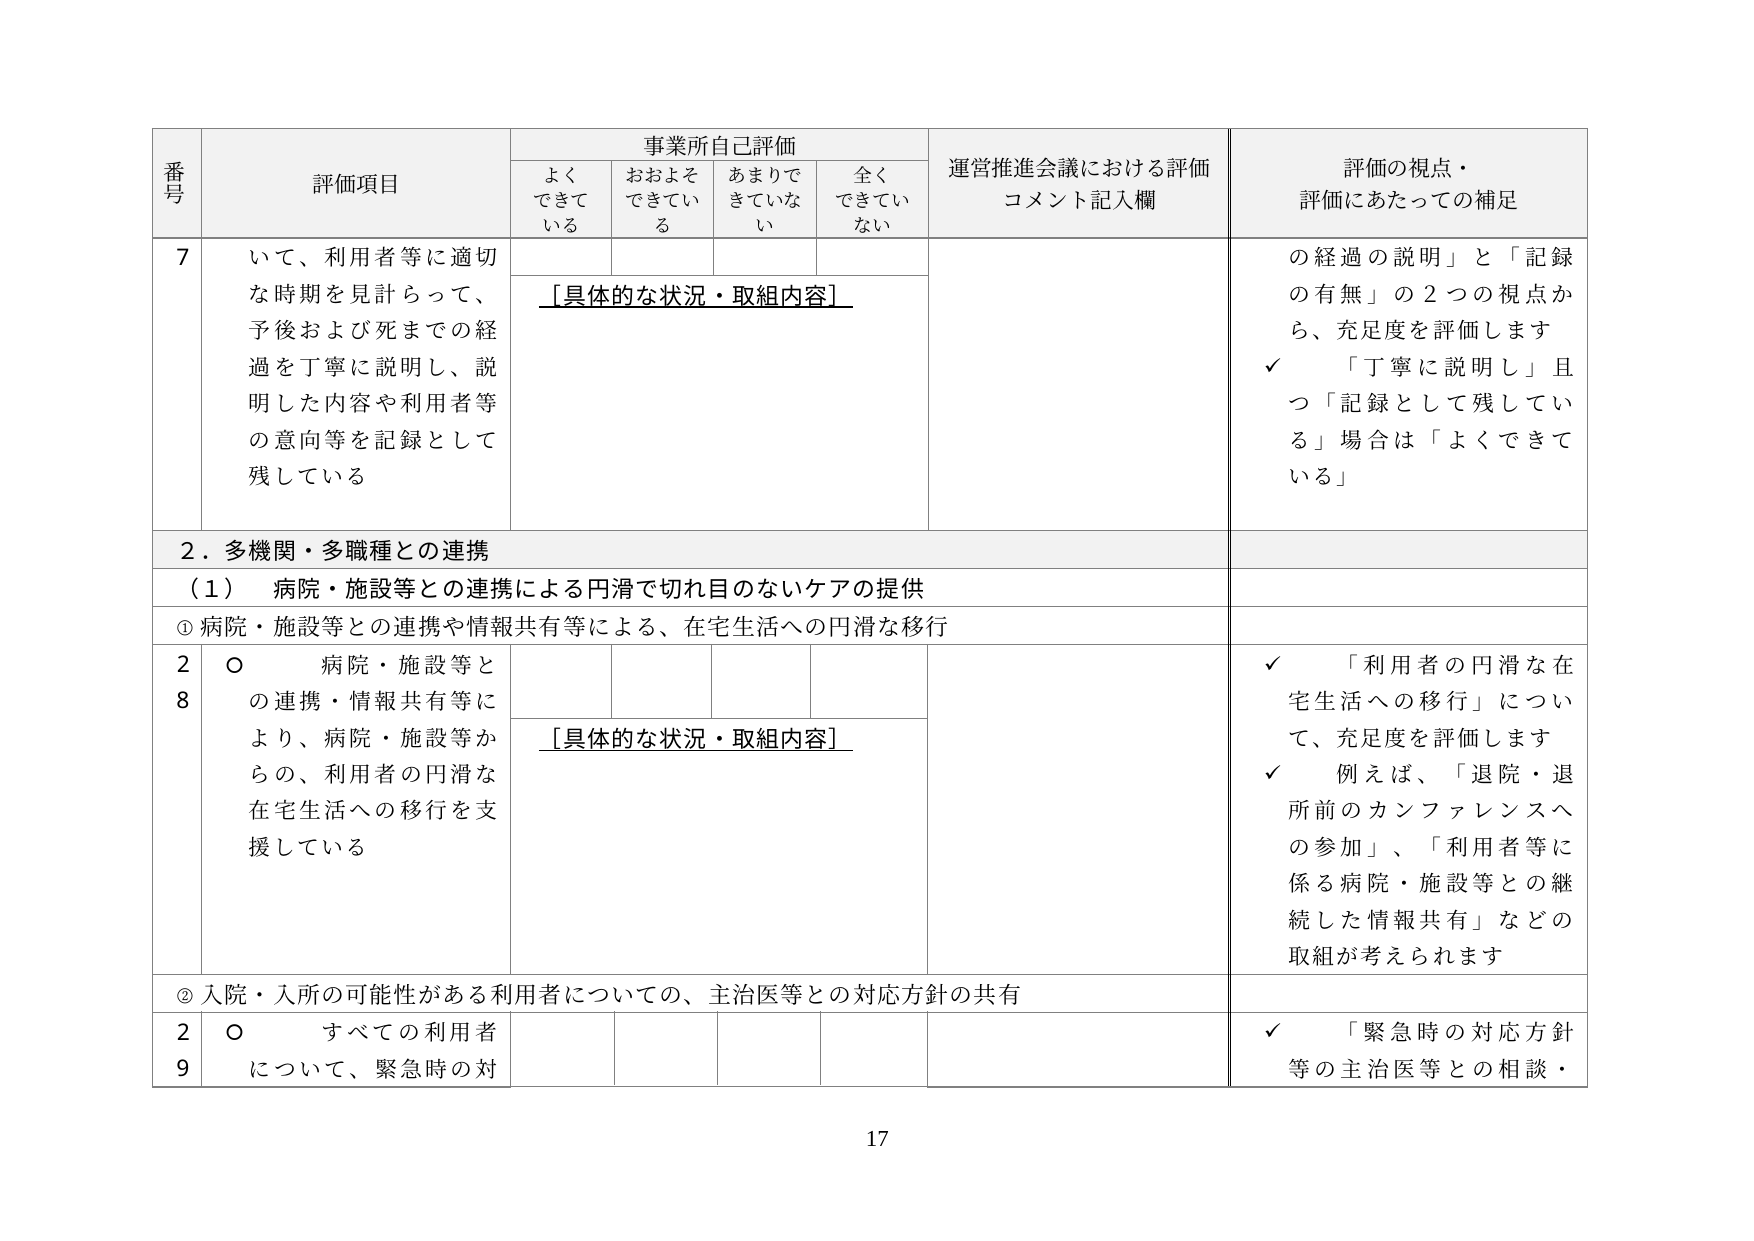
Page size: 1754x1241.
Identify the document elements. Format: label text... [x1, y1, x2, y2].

table_cell あまりできていない [714, 161, 816, 237]
table_cell [511, 239, 611, 274]
table_cell おおよそ できている [612, 161, 713, 237]
table_cell [817, 239, 928, 274]
table_cell [511, 1013, 614, 1086]
table_cell ［具体的な状況・取組内容］ [511, 276, 928, 530]
table_cell ２．多機関・多職種との連携 [153, 531, 1228, 568]
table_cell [202, 1013, 510, 1086]
table_cell 28 [153, 645, 201, 973]
table_cell 病院・施設等との連携・情報共有等により、病院・施設等からの、利用者の円滑な在宅生活への移行を支援している [202, 645, 510, 973]
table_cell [1231, 1013, 1587, 1086]
table_cell ［具体的な状況・取組内容］ [511, 719, 927, 973]
table_cell [1231, 531, 1587, 568]
table_cell [717, 1013, 821, 1086]
table_header 運営推進会議における評価 コメント記入欄 [929, 129, 1228, 237]
table_cell [612, 645, 711, 718]
table_cell [1231, 607, 1587, 644]
table_header 番号 [153, 129, 201, 237]
table_cell [612, 239, 713, 274]
table_cell 全く できていない [817, 161, 928, 237]
table_header 事業所自己評価 [511, 129, 928, 160]
table_cell [928, 1013, 1228, 1086]
table_cell [811, 645, 927, 718]
table_cell [929, 239, 1228, 530]
table_cell [928, 645, 1228, 973]
table_cell [511, 645, 611, 718]
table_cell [202, 239, 510, 530]
table_cell [1231, 975, 1587, 1011]
table_header 評価の視点・ 評価にあたっての補足 [1231, 129, 1587, 237]
table_cell [712, 645, 810, 718]
table_cell ① 病院・施設等との連携や情報共有等による、在宅生活への円滑な移行 [153, 607, 1228, 644]
table_cell [714, 239, 816, 274]
table_header 評価項目 [202, 129, 510, 237]
table_cell 27 [153, 239, 201, 530]
table_cell 「利用者の円滑な在宅生活への移行」について、充足度を評価します 例えば、「退院・退所前のカンファレンスへの参加」、「利用者等に係る病院・施設等との継続した情報共有」などの取組が考えられます [1231, 645, 1587, 973]
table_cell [1231, 239, 1587, 530]
table_cell 29 [153, 1013, 201, 1086]
table_cell [614, 1013, 717, 1086]
table_cell [821, 1013, 927, 1086]
table_cell よく できて いる [511, 161, 611, 237]
table_cell （１） 病院・施設等との連携による円滑で切れ目のないケアの提供 [153, 569, 1228, 606]
table_cell ② 入院・入所の可能性がある利用者についての、主治医等との対応方針の共有 [153, 975, 1228, 1011]
table_cell [1231, 569, 1587, 606]
